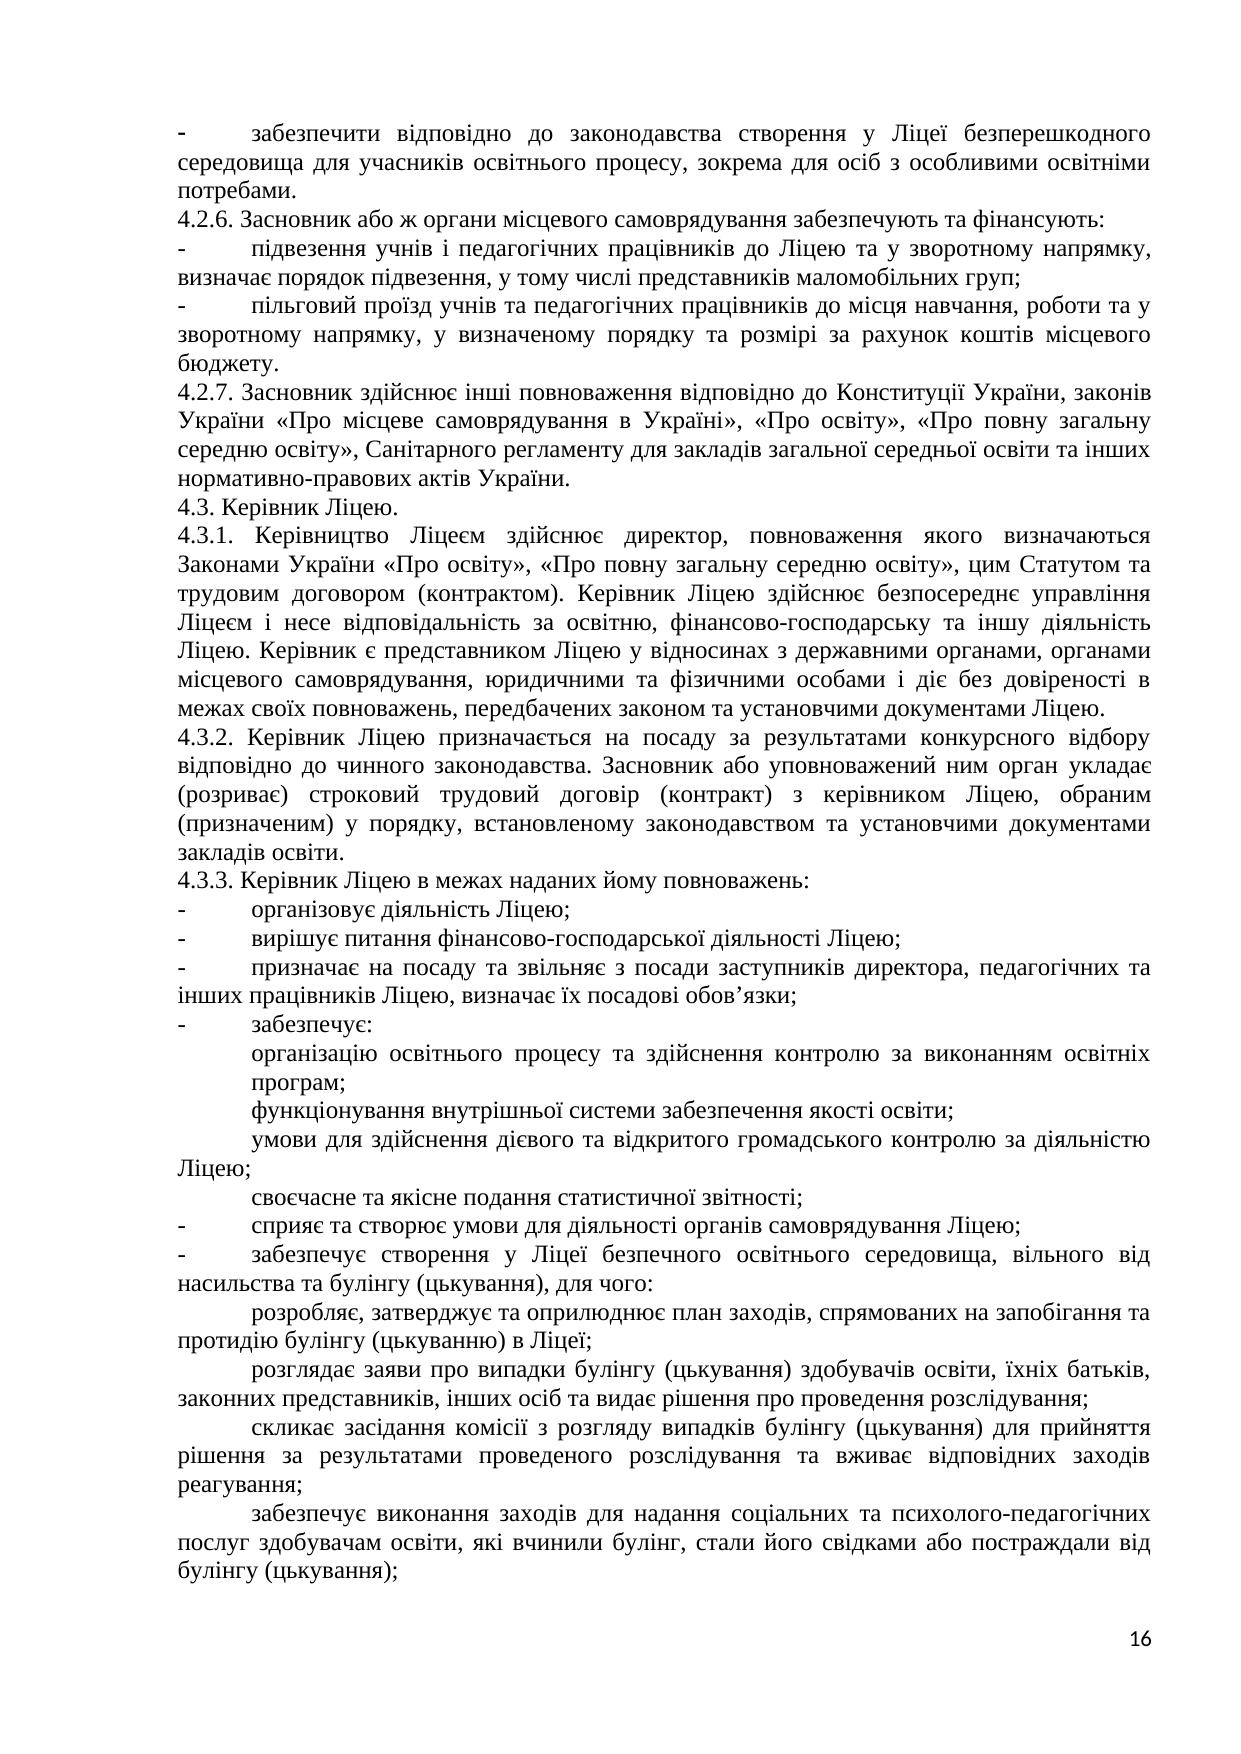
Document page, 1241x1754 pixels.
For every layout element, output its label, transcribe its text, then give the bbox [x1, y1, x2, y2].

list забезпечує виконання заходів для надання соціальних та психолого-педагогічних послуг здобувачам освіти, які вчинили булінг, стали його свідками або постраждали від булінгу (цькування); [177, 1498, 1152, 1584]
list призначає на посаду та звільняє з посади заступників директора, педагогічних та інших працівників Ліцею, визначає їх посадові обов’язки; [177, 952, 1152, 1009]
list забезпечує створення у Ліцеї безпечного освітнього середовища, вільного від насильства та булінгу (цькування), для чого: [177, 1239, 1152, 1297]
text умови для здійснення дієвого та відкритого громадського контролю за діяльністю Ліцею; [177, 1124, 1152, 1182]
list підвезення учнів і педагогічних працівників до Ліцею та у зворотному напрямку, визначає порядок підвезення, у тому числі представників маломобільних груп; [177, 233, 1152, 291]
text - забезпечує: [177, 1009, 1152, 1038]
list забезпечити відповідно до законодавства створення у Ліцеї безперешкодного середовища для учасників освітнього процесу, зокрема для осіб з особливими освітніми потребами. [177, 118, 1152, 204]
list організовує діяльність Ліцею; [177, 894, 1152, 923]
text функціонування внутрішньої системи забезпечення якості освіти; [177, 1096, 1152, 1124]
text 4.3.1. Керівництво Ліцеєм здійснює директор, повноваження якого визначаються Законами України «Про освіту», «Про повну загальну середню освіту», цим Статутом та трудовим договором (контрактом). Керівник Ліцею здійснює безпосереднє управління Ліцеєм і несе відповідальність за освітню, фінансово-господарську та іншу діяльність Ліцею. Керівник є представником Ліцею у відносинах з державними органами, органами місцевого самоврядування, юридичними та фізичними особами і діє без довіреності в межах своїх повноважень, передбачених законом та установчими документами Ліцею. [177, 521, 1152, 722]
list скликає засідання комісії з розгляду випадків булінгу (цькування) для прийняття рішення за результатами проведеного розслідування та вживає відповідних заходів реагування; [177, 1412, 1152, 1498]
text розробляє, затверджує та оприлюднює план заходів, спрямованих на запобігання та протидію булінгу (цькуванню) в Ліцеї; [177, 1297, 1152, 1354]
list вирішує питання фінансово-господарської діяльності Ліцею; [177, 923, 1152, 952]
text 4.3.3. Керівник Ліцею в межах наданих йому повноважень: [177, 866, 1152, 894]
list розглядає заяви про випадки булінгу (цькування) здобувачів освіти, їхніх батьків, законних представників, інших осіб та видає рішення про проведення розслідування; [177, 1354, 1152, 1412]
text 4.3. Керівник Ліцею. [177, 492, 1152, 521]
text своєчасне та якісне подання статистичної звітності; [177, 1182, 1152, 1211]
list сприяє та створює умови для діяльності органів самоврядування Ліцею; [177, 1211, 1152, 1239]
text 4.2.6. Засновник або ж органи місцевого самоврядування забезпечують та фінансують: [177, 204, 1152, 233]
list пільговий проїзд учнів та педагогічних працівників до місця навчання, роботи та у зворотному напрямку, у визначеному порядку та розмірі за рахунок коштів місцевого бюджету. [177, 291, 1152, 377]
text 4.2.7. Засновник здійснює інші повноваження відповідно до Конституції України, законів України «Про місцеве самоврядування в Україні», «Про освіту», «Про повну загальну середню освіту», Санітарного регламенту для закладів загальної середньої освіти та інших нормативно-правових актів України. [177, 377, 1152, 492]
text 4.3.2. Керівник Ліцею призначається на посаду за результатами конкурсного відбору відповідно до чинного законодавства. Засновник або уповноважений ним орган укладає (розриває) строковий трудовий договір (контракт) з керівником Ліцею, обраним (призначеним) у порядку, встановленому законодавством та установчими документами закладів освіти. [177, 722, 1152, 866]
text організацію освітнього процесу та здійснення контролю за виконанням освітніх програм; [251, 1038, 1152, 1096]
